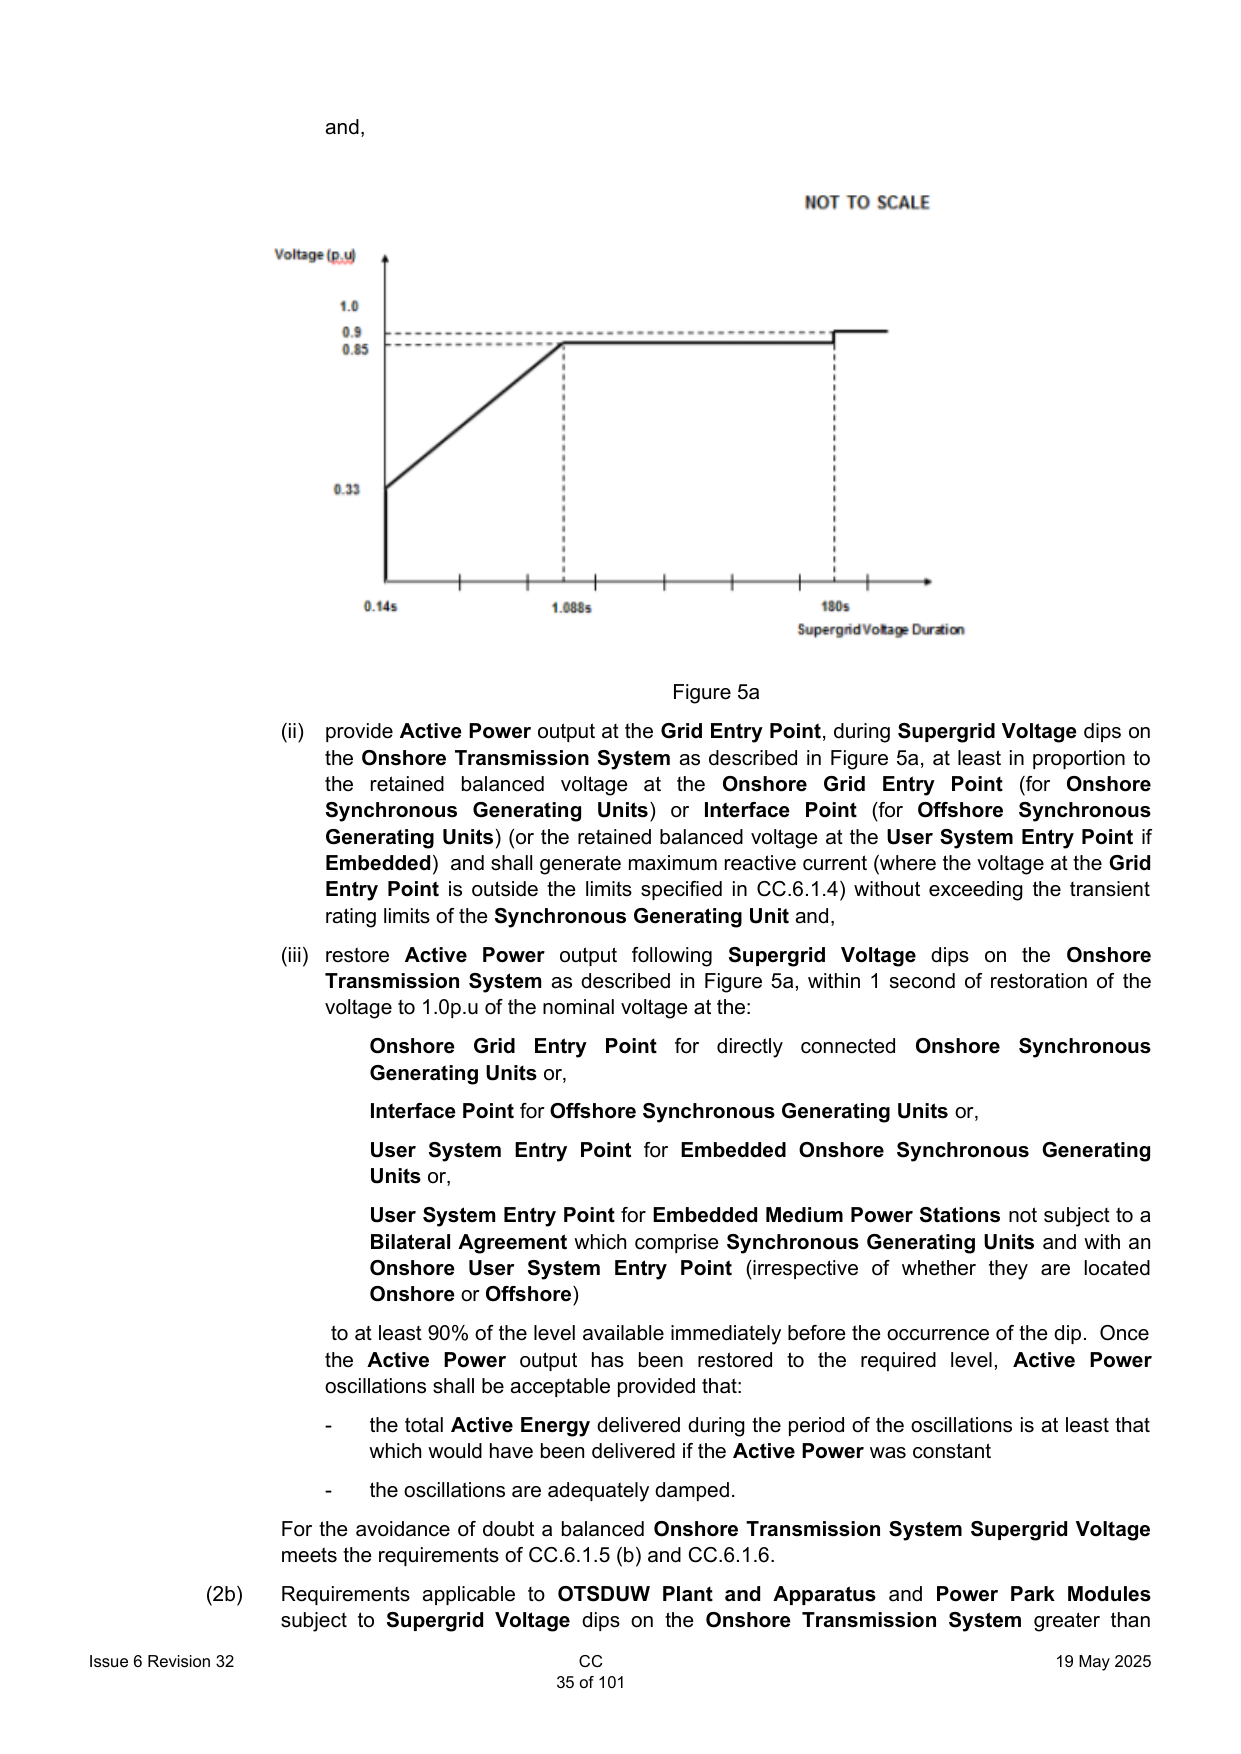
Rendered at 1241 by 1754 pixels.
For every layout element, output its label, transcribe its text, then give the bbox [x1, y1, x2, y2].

text User System Entry Point for Embedded Medium Power Stations not subject to a Bilateral Agreement which comprise Synchronous Generating Units and with an Onshore User System Entry Point (irrespective of whether they are located Onshore or Offshore) [325, 1203, 1152, 1306]
text to at least 90% of the level available immediately before the occurrence of the dip. Once the Active Power output has been restored to the required level, Active Power oscillations shall be acceptable provided that: [281, 1321, 1152, 1398]
text (iii) restore Active Power output following Supergrid Voltage dips on the Onshore Transmission System as described in Figure 5a, within 1 second of restoration of the voltage to 1.0p.u of the nominal voltage at the: [281, 942, 1152, 1019]
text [281, 115, 1152, 139]
text (ii) provide Active Power output at the Grid Entry Point, during Supergrid Voltage dips on the Onshore Transmission System as described in Figure 5a, at least in proportion to the retained balanced voltage at the Onshore Grid Entry Point (for Onshore Synchronous Generating Units) or Interface Point (for Offshore Synchronous Generating Units) (or the retained balanced voltage at the User System Entry Point if Embedded) and shall generate maximum reactive current (where the voltage at the Grid Entry Point is outside the limits specified in CC.6.1.4) without exceeding the transient rating limits of the Synchronous Generating Unit and, [281, 719, 1152, 927]
text User System Entry Point for Embedded Onshore Synchronous Generating Units or, [325, 1138, 1152, 1188]
picture [236, 180, 1021, 666]
text - the oscillations are adequately damped. [325, 1478, 1152, 1502]
text - the total Active Energy delivered during the period of the oscillations is at least that which would have been delivered if the Active Power was constant [325, 1413, 1152, 1463]
text Figure 5a [281, 680, 1152, 704]
text Interface Point for Offshore Synchronous Generating Units or, [325, 1099, 1152, 1123]
text For the avoidance of doubt a balanced Onshore Transmission System Supergrid Voltage meets the requirements of CC.6.1.5 (b) and CC.6.1.6. [236, 1517, 1152, 1567]
text Onshore Grid Entry Point for directly connected Onshore Synchronous Generating Units or, [325, 1034, 1152, 1084]
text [206, 1582, 1152, 1632]
